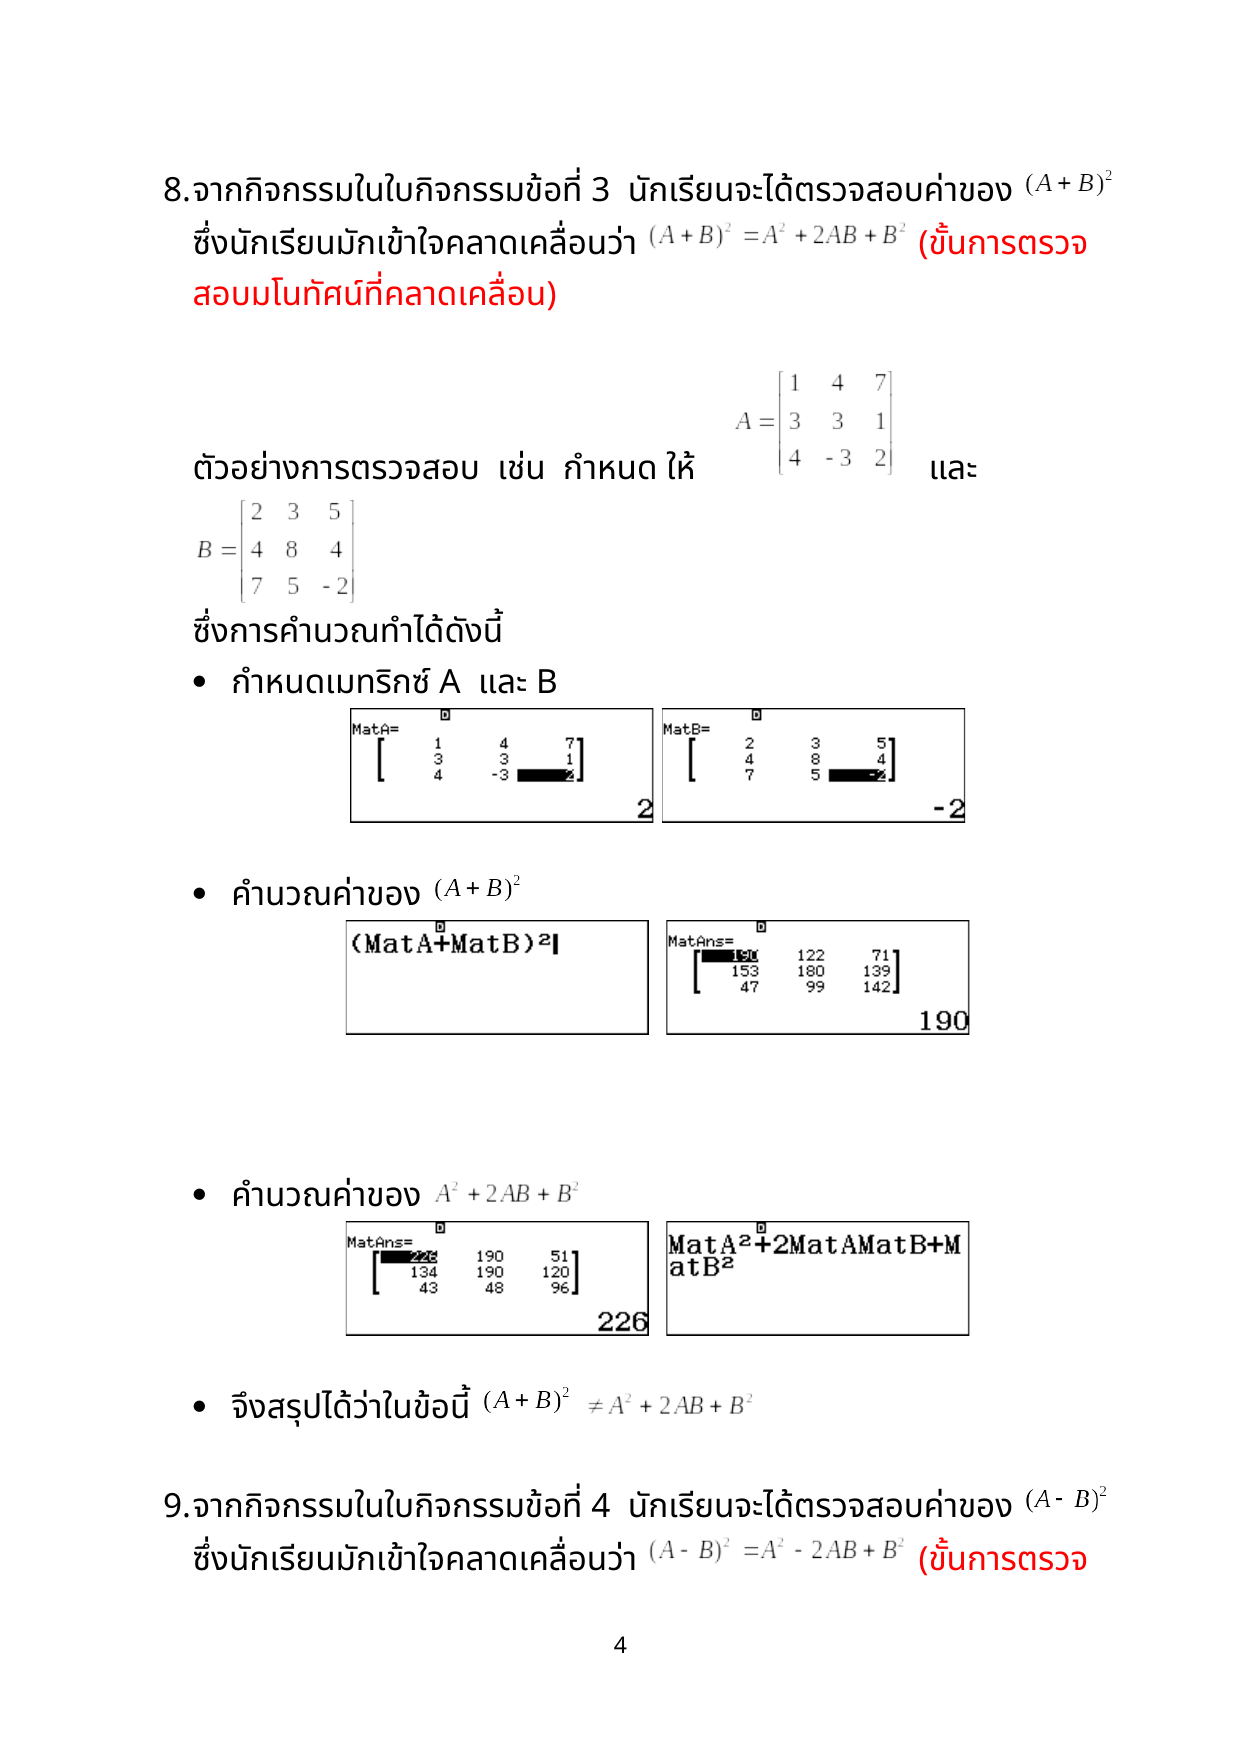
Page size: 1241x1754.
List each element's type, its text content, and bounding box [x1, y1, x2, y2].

list กำหนดเมทริกซ์ A และ B [193, 658, 1122, 708]
picture [662, 708, 966, 823]
list คำนวณค่าของ [193, 868, 1122, 921]
picture [345, 920, 649, 1035]
list จากกิจกรรมในใบกิจกรรมข้อที่ 3 นักเรียนจะได้ตรวจสอบค่าของ ซึ่งนักเรียนมักเข้าใจคลาดเคลื่อนว่า (ขั้นการตรวจสอบมโนทัศน์ที่คลาดเคลื่อน) [163, 164, 1122, 320]
text ซึ่งการคำนวณทำได้ดังนี้ [192, 607, 1122, 658]
picture [345, 1221, 649, 1336]
list จึงสรุปได้ว่าในข้อนี้ [193, 1381, 1122, 1434]
picture [350, 708, 654, 823]
text ตัวอย่างการตรวจสอบ เช่น กำหนด ให้ และ [192, 366, 1122, 607]
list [163, 1479, 1122, 1585]
picture [666, 1221, 970, 1336]
list คำนวณค่าของ [193, 1171, 1122, 1222]
picture [666, 920, 970, 1035]
